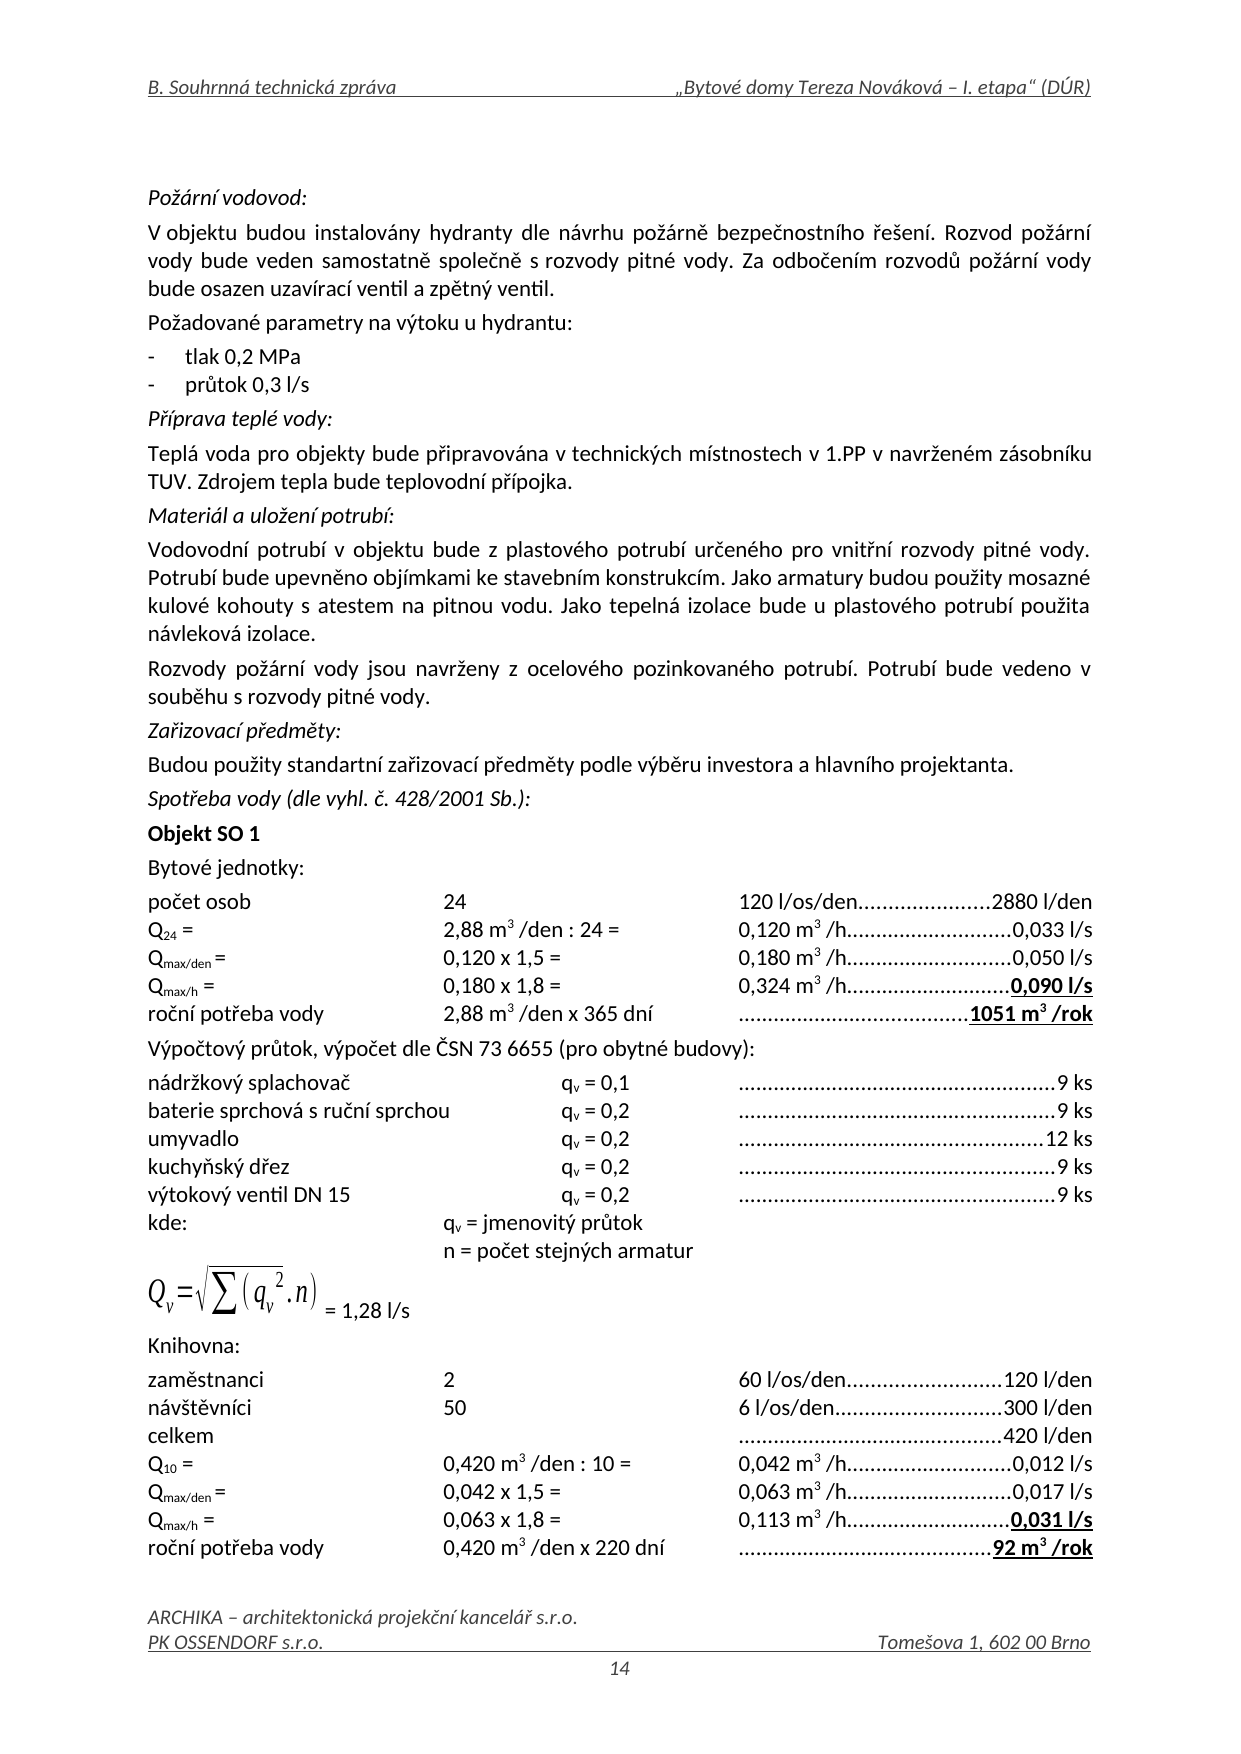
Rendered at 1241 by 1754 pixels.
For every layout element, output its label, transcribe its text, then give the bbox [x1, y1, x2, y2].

list Budou použity standartní zařizovací předměty podle výběru investora a hlavního projektanta. [148, 750, 1092, 778]
list Objekt SO 1 [148, 819, 1092, 847]
text návštěvníci 50 6 l/os/den 300 l/den [148, 1393, 1092, 1421]
text = 1,28 l/s [148, 1264, 1092, 1324]
text kde: qv = jmenovitý průtok [148, 1208, 1092, 1236]
text baterie sprchová s ruční sprchou qv = 0,2 9 ks [148, 1096, 1092, 1124]
text Q10 = 0,420 m3 /den : 10 = 0,042 m3 /h 0,012 l/s [148, 1449, 1092, 1477]
list Vodovodní potrubí v objektu bude z plastového potrubí určeného pro vnitřní rozvody pitné vody. Potrubí bude upevněno objímkami ke stavebním konstrukcím. Jako armatury budou použity mosazné kulové kohouty s atestem na pitnou vodu. Jako tepelná izolace bude u plastového potrubí použita návleková izolace. [148, 535, 1092, 647]
list Teplá voda pro objekty bude připravována v technických místnostech v 1.PP v navrženém zásobníku TUV. Zdrojem tepla bude teplovodní přípojka. [148, 439, 1092, 495]
text Spotřeba vody (dle vyhl. č. 428/2001 Sb.): [148, 784, 1092, 813]
text zaměstnanci 2 60 l/os/den 120 l/den [148, 1365, 1092, 1393]
text roční potřeba vody 0,420 m3 /den x 220 dní 92 m3 /rok [148, 1533, 1092, 1561]
list Výpočtový průtok, výpočet dle ČSN 73 6655 (pro obytné budovy): [148, 1034, 1092, 1062]
text počet osob 24 120 l/os/den 2880 l/den [148, 887, 1092, 915]
list Bytové jednotky: [148, 853, 1092, 881]
text celkem 420 l/den [148, 1421, 1092, 1449]
list tlak 0,2 MPa [148, 342, 1092, 370]
list Požadované parametry na výtoku u hydrantu: [148, 308, 1092, 336]
text kuchyňský dřez qv = 0,2 9 ks [148, 1152, 1092, 1180]
text roční potřeba vody 2,88 m3 /den x 365 dní 1051 m3 /rok [148, 999, 1092, 1027]
text umyvadlo qv = 0,2 12 ks [148, 1124, 1092, 1152]
text výtokový ventil DN 15 qv = 0,2 9 ks [148, 1180, 1092, 1208]
list V objektu budou instalovány hydranty dle návrhu požárně bezpečnostního řešení. Rozvod požární vody bude veden samostatně společně s rozvody pitné vody. Za odbočením rozvodů požární vody bude osazen uzavírací ventil a zpětný ventil. [148, 218, 1092, 302]
text Příprava teplé vody: [148, 404, 1092, 433]
text Q24 = 2,88 m3 /den : 24 = 0,120 m3 /h 0,033 l/s [148, 915, 1092, 943]
text Qmax/den = 0,042 x 1,5 = 0,063 m3 /h 0,017 l/s [148, 1477, 1092, 1505]
list Rozvody požární vody jsou navrženy z ocelového pozinkovaného potrubí. Potrubí bude vedeno v souběhu s rozvody pitné vody. [148, 654, 1092, 710]
text Qmax/den = 0,120 x 1,5 = 0,180 m3 /h 0,050 l/s [148, 943, 1092, 971]
text nádržkový splachovač qv = 0,1 9 ks [148, 1068, 1092, 1096]
text n = počet stejných armatur [148, 1236, 1092, 1264]
text Materiál a uložení potrubí: [148, 501, 1092, 529]
text Zařizovací předměty: [148, 716, 1092, 744]
list průtok 0,3 l/s [148, 370, 1092, 398]
text Qmax/h = 0,063 x 1,8 = 0,113 m3 /h 0,031 l/s [148, 1505, 1092, 1533]
list Knihovna: [148, 1331, 1092, 1359]
text Požární vodovod: [148, 183, 1092, 211]
text Qmax/h = 0,180 x 1,8 = 0,324 m3 /h 0,090 l/s [148, 971, 1092, 999]
